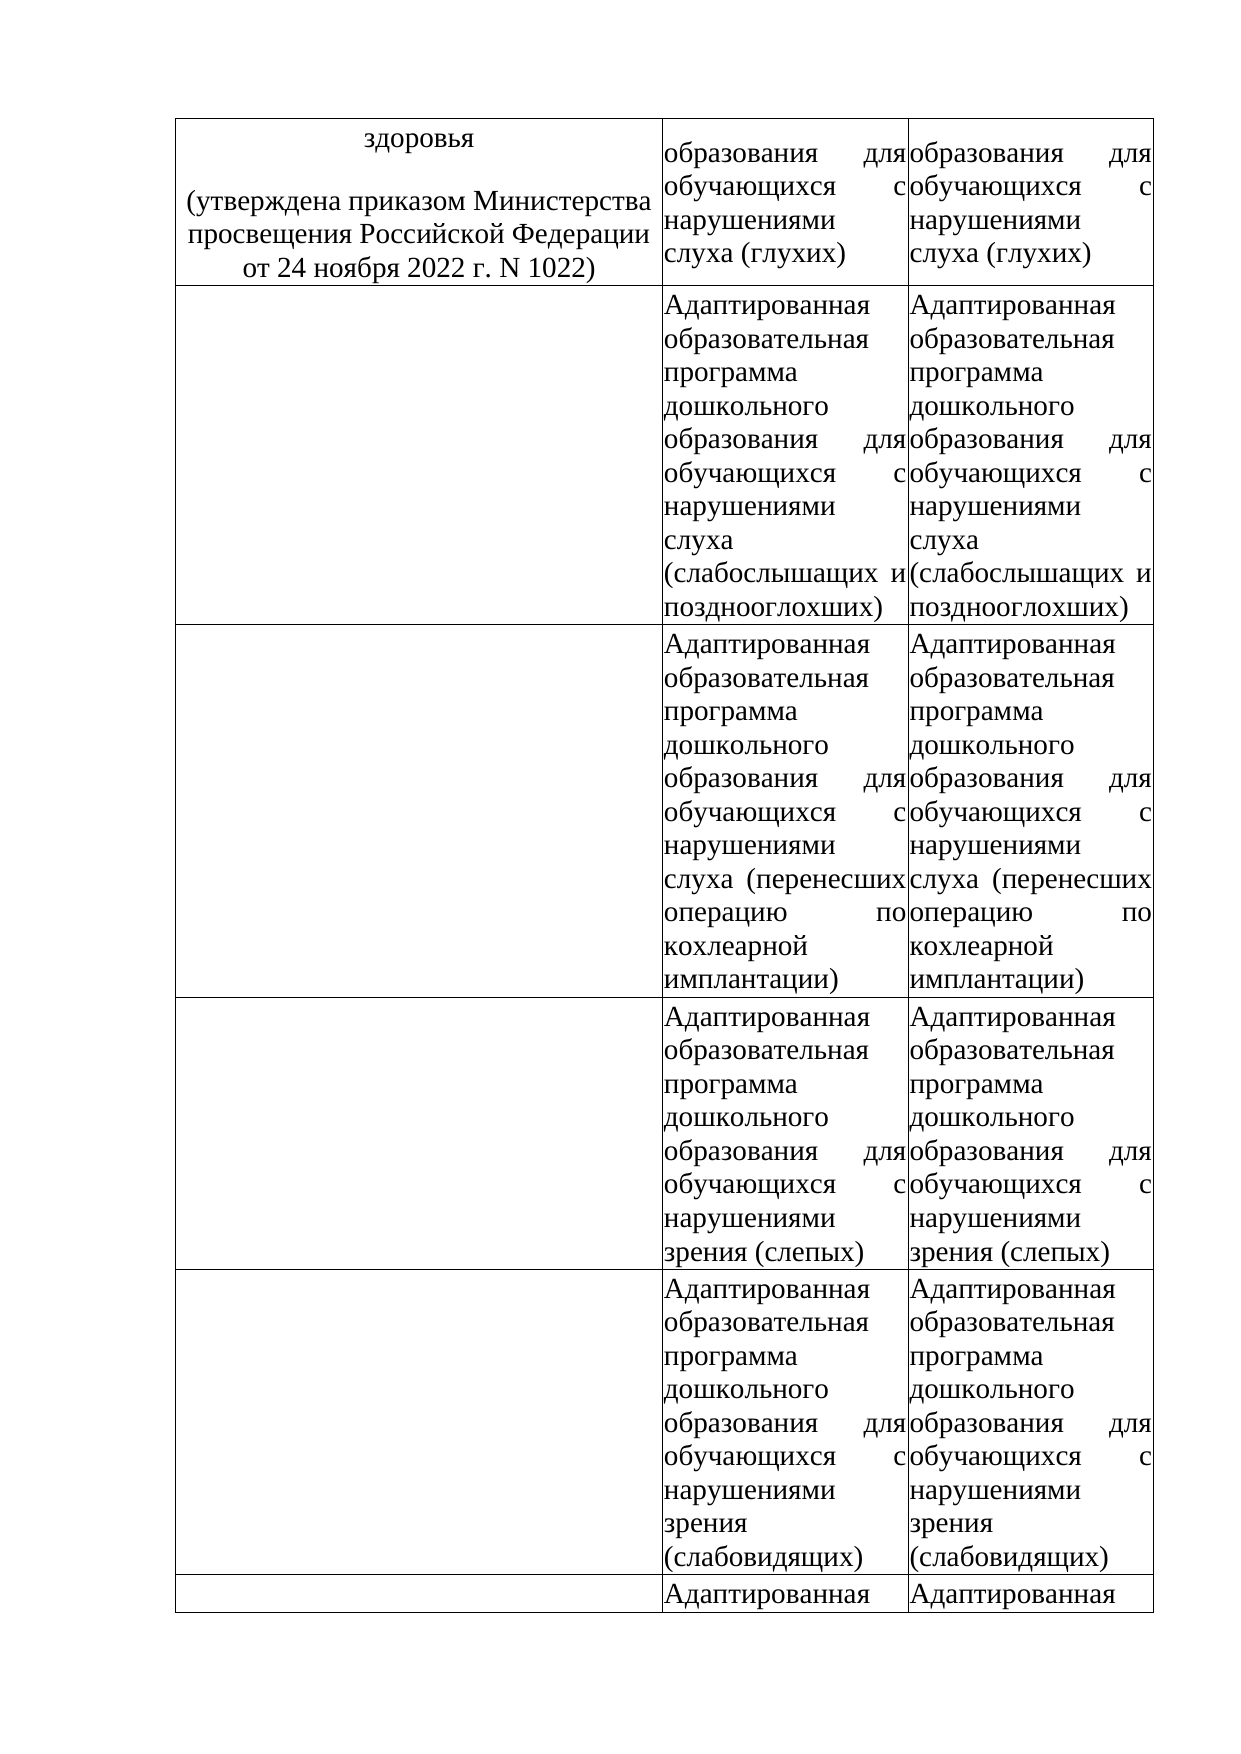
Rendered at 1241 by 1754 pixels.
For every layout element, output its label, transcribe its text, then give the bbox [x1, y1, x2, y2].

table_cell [909, 1575, 1153, 1611]
table_cell Адаптированная образовательная программа дошкольного образования для обучающихся с нарушениями зрения (слабовидящих) [663, 1270, 908, 1574]
table_cell Адаптированная образовательная программа дошкольного образования для обучающихся с нарушениями зрения (слепых) [909, 998, 1153, 1269]
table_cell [909, 119, 1153, 285]
table_cell Адаптированная образовательная программа дошкольного образования для обучающихся с нарушениями зрения (слабовидящих) [909, 1270, 1153, 1574]
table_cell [663, 1575, 908, 1611]
table_cell Адаптированная образовательная программа дошкольного образования для обучающихся с нарушениями слуха (перенесших операцию по кохлеарной имплантации) [663, 625, 908, 997]
table_cell [176, 1575, 662, 1611]
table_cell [663, 119, 908, 285]
table_cell Адаптированная образовательная программа дошкольного образования для обучающихся с нарушениями слуха (слабослышащих и позднооглохших) [909, 286, 1153, 624]
table_cell [176, 1270, 662, 1574]
table_cell [176, 625, 662, 997]
table_cell Адаптированная образовательная программа дошкольного образования для обучающихся с нарушениями слуха (перенесших операцию по кохлеарной имплантации) [909, 625, 1153, 997]
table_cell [176, 119, 662, 285]
table_cell Адаптированная образовательная программа дошкольного образования для обучающихся с нарушениями слуха (слабослышащих и позднооглохших) [663, 286, 908, 624]
table_cell Адаптированная образовательная программа дошкольного образования для обучающихся с нарушениями зрения (слепых) [663, 998, 908, 1269]
table_cell [176, 286, 662, 624]
table_cell [176, 998, 662, 1269]
